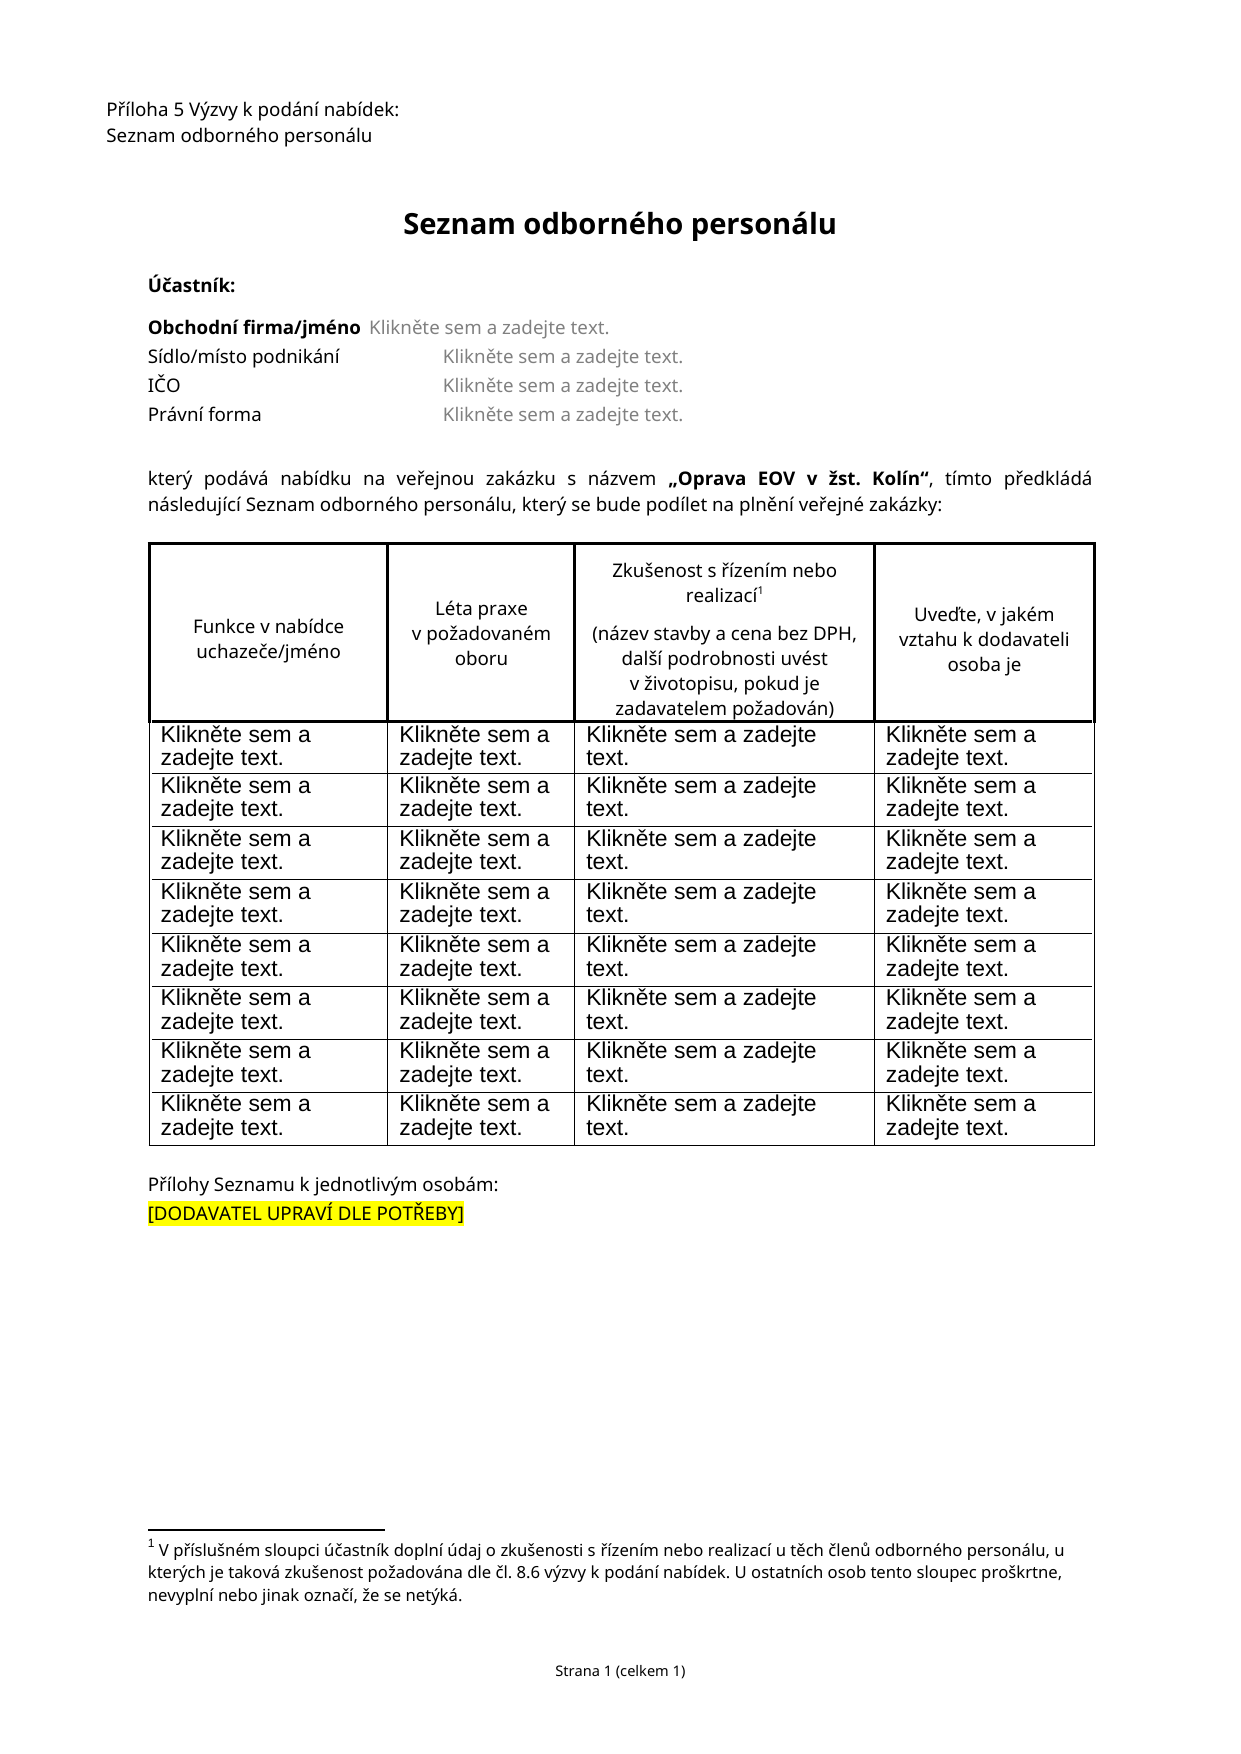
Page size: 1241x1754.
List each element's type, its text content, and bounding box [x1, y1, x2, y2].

text Přílohy Seznamu k jednotlivým osobám: [148, 1172, 1093, 1197]
text Právní forma [148, 398, 1093, 427]
table_header Uveďte, v jakém vztahu k dodavateli osoba je [876, 545, 1093, 720]
text Obchodní firma/jméno [148, 311, 1093, 340]
text [DODAVATEL UPRAVÍ DLE POTŘEBY] [148, 1197, 1092, 1226]
text Účastník: [148, 268, 1093, 299]
table_header Zkušenost s řízením nebo realizací (název stavby a cena bez DPH, další podrobnosti uvést v životopisu, pokud je zadavatelem požadován) [576, 545, 873, 720]
title Seznam odborného personálu [148, 203, 1093, 243]
table_header Funkce v nabídce uchazeče/jméno [151, 545, 386, 720]
text Sídlo/místo podnikání [148, 340, 1093, 369]
table_header Léta praxe v požadovaném oboru [389, 545, 573, 720]
text který podává nabídku na veřejnou zakázku s názvem „Oprava EOV v žst. Kolín“, tímto předkládá následující Seznam odborného personálu, který se bude podílet na plnění veřejné zakázky: [148, 465, 1093, 516]
text IČO [148, 369, 1093, 398]
